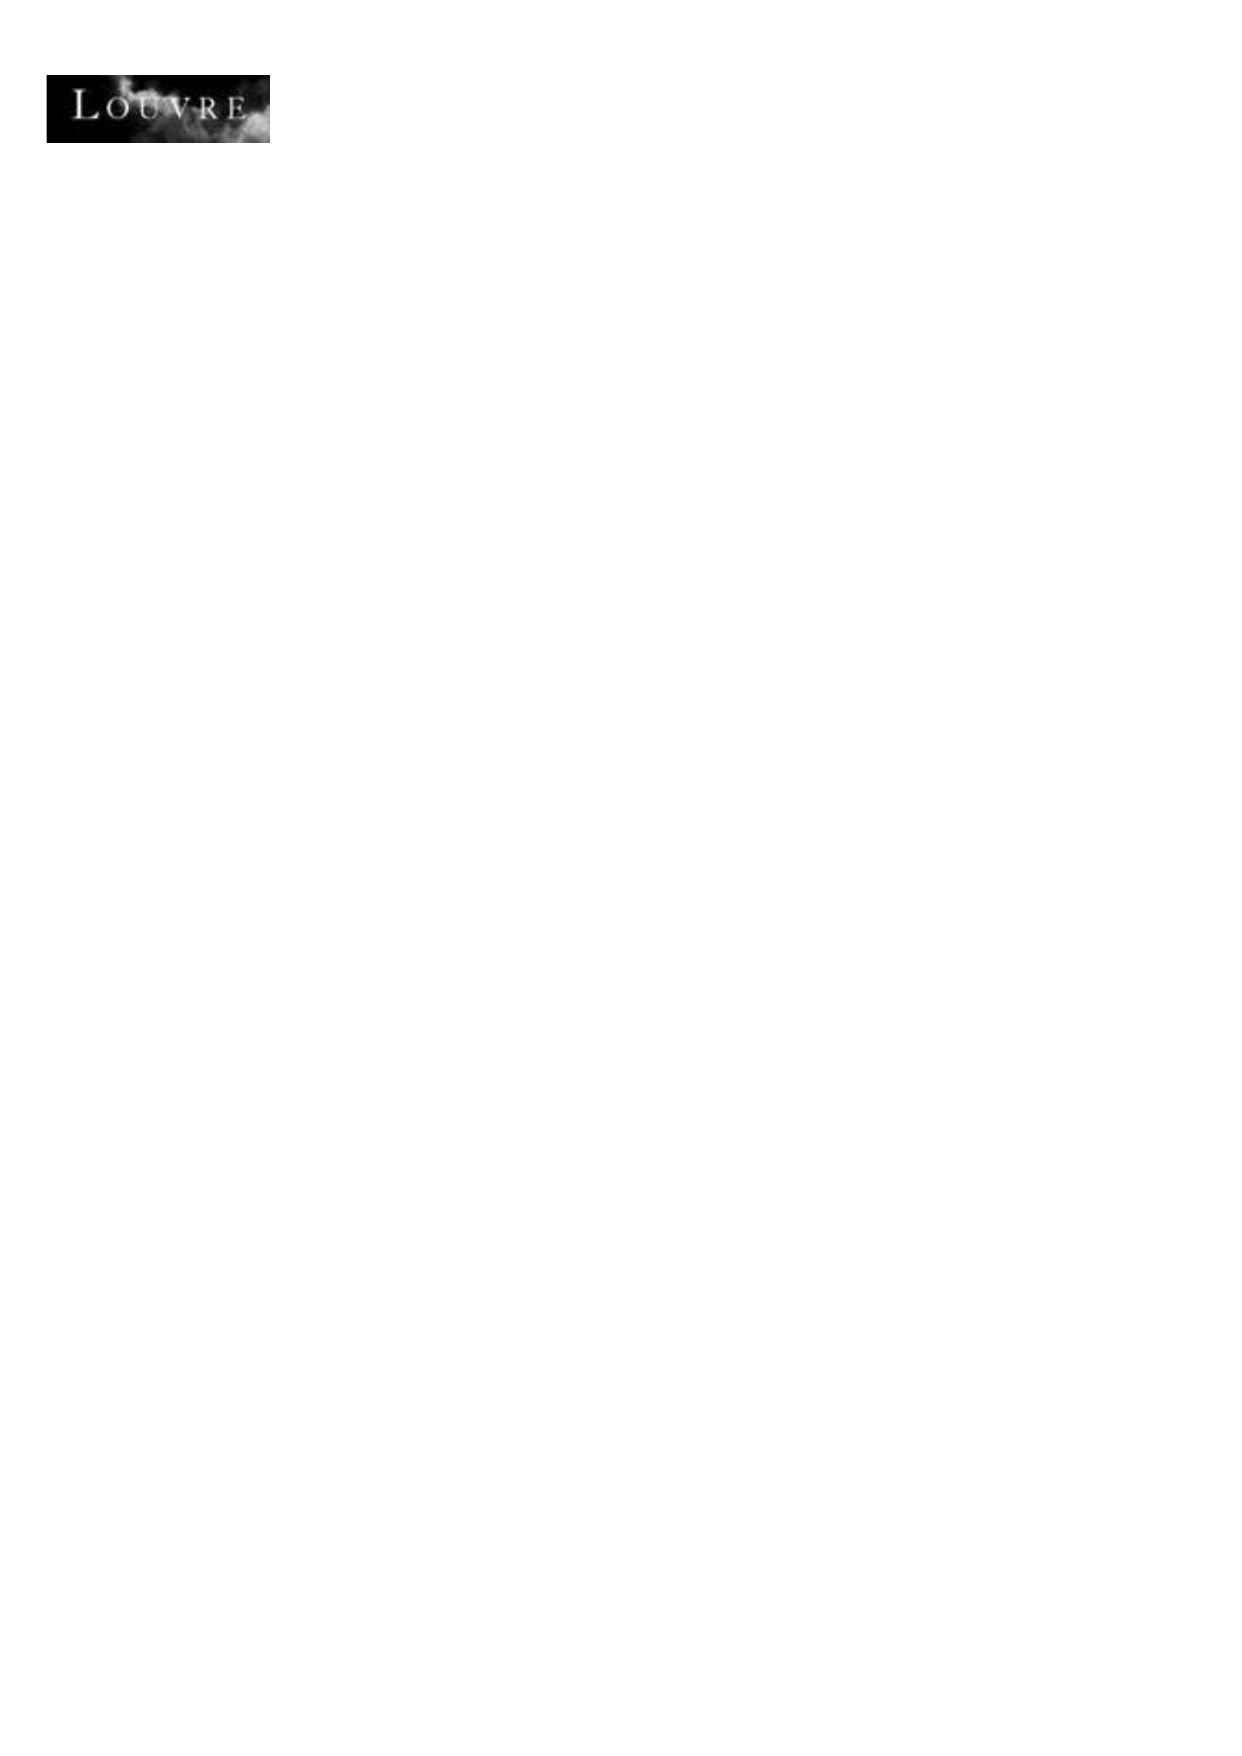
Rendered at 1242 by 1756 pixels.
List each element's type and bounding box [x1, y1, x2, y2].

picture [46, 75, 270, 143]
